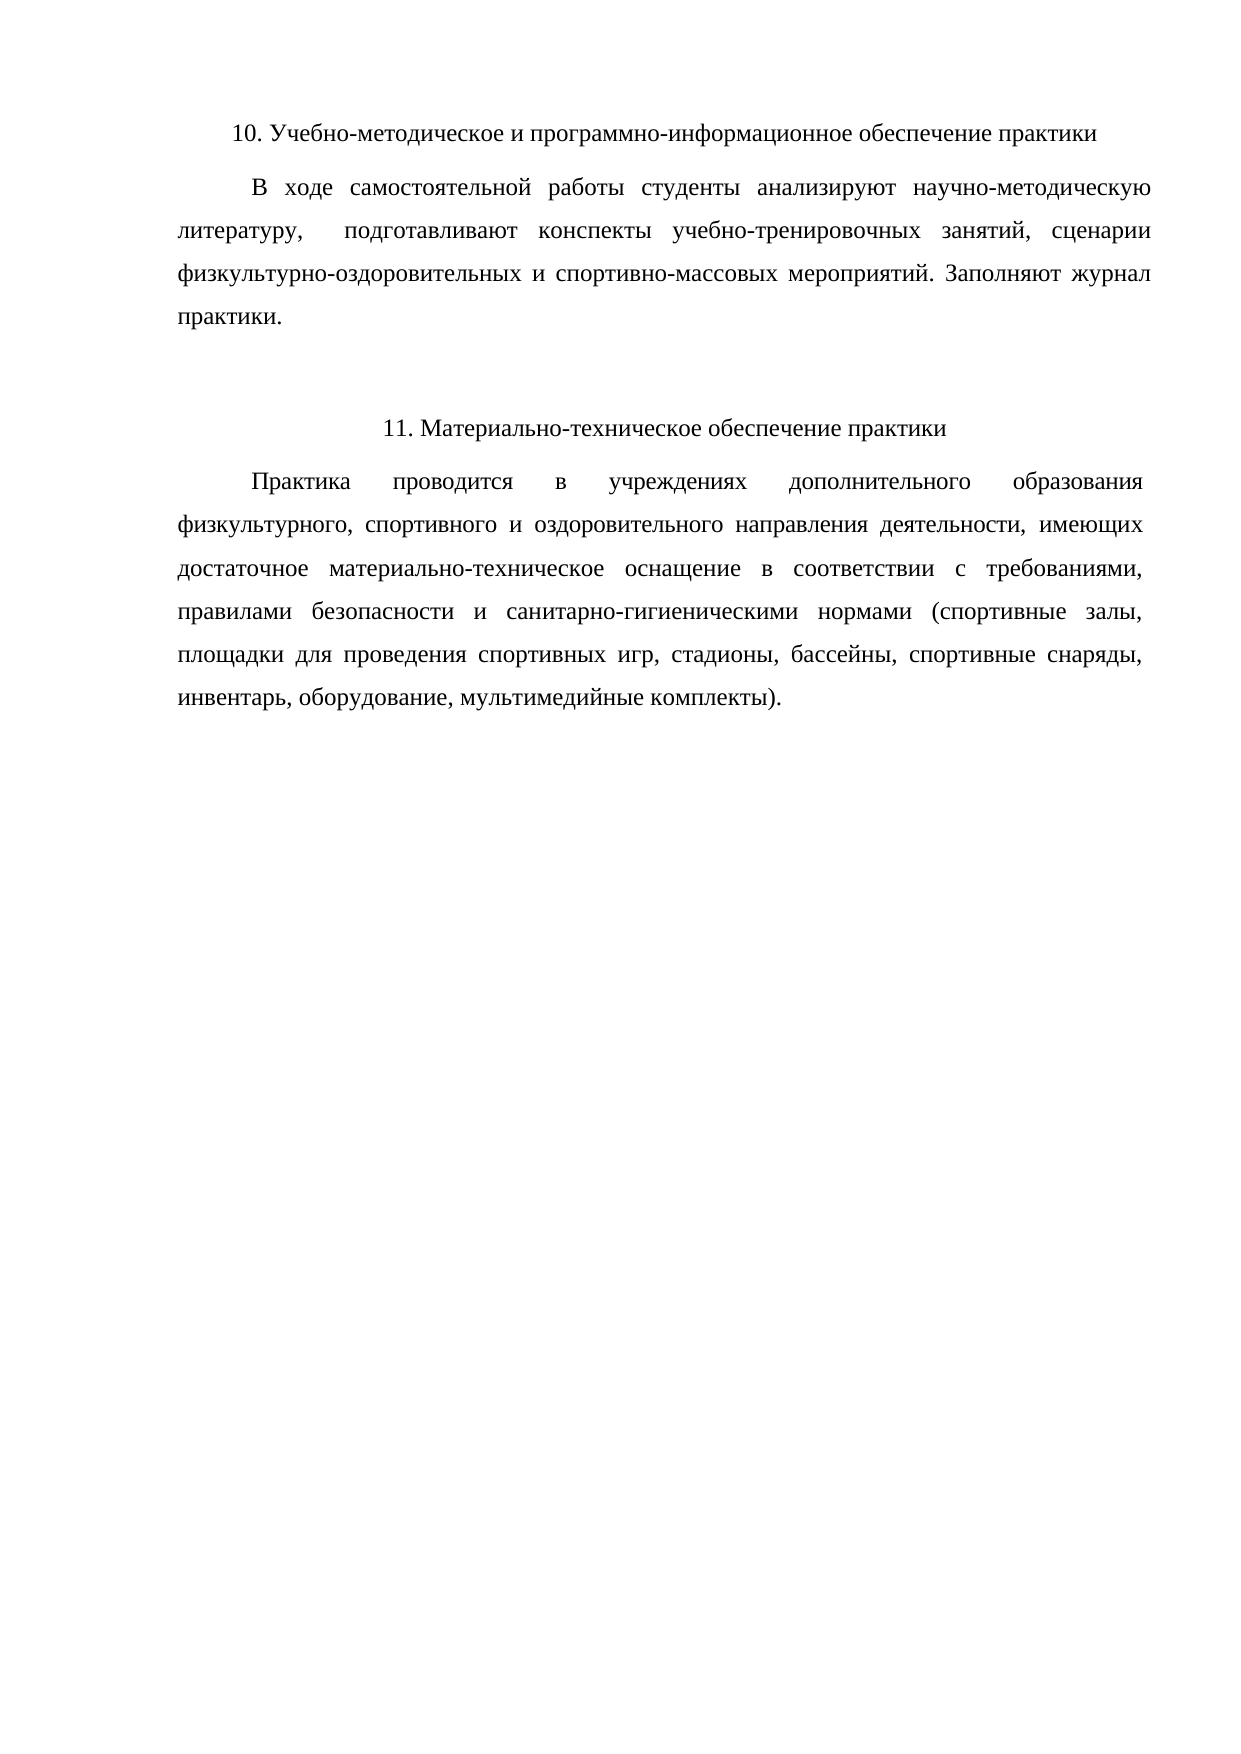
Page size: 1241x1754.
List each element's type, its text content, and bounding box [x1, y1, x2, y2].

text 10. Учебно-методическое и программно-информационное обеспечение практики [177, 118, 1152, 147]
text Практика проводится в учреждениях дополнительного образования физкультурного, спортивного и оздоровительного направления деятельности, имеющих достаточное материально-техническое оснащение в соответствии с требованиями, правилами безопасности и санитарно-гигиеническими нормами (спортивные залы, площадки для проведения спортивных игр, стадионы, бассейны, спортивные снаряды, инвентарь, оборудование, мультимедийные комплекты). [177, 466, 1143, 711]
text В ходе самостоятельной работы студенты анализируют научно-методическую литературу, подготавливают конспекты учебно-тренировочных занятий, сценарии физкультурно-оздоровительных и спортивно-массовых мероприятий. Заполняют журнал практики. [177, 172, 1152, 330]
text 11. Материально-техническое обеспечение практики [177, 413, 1152, 441]
